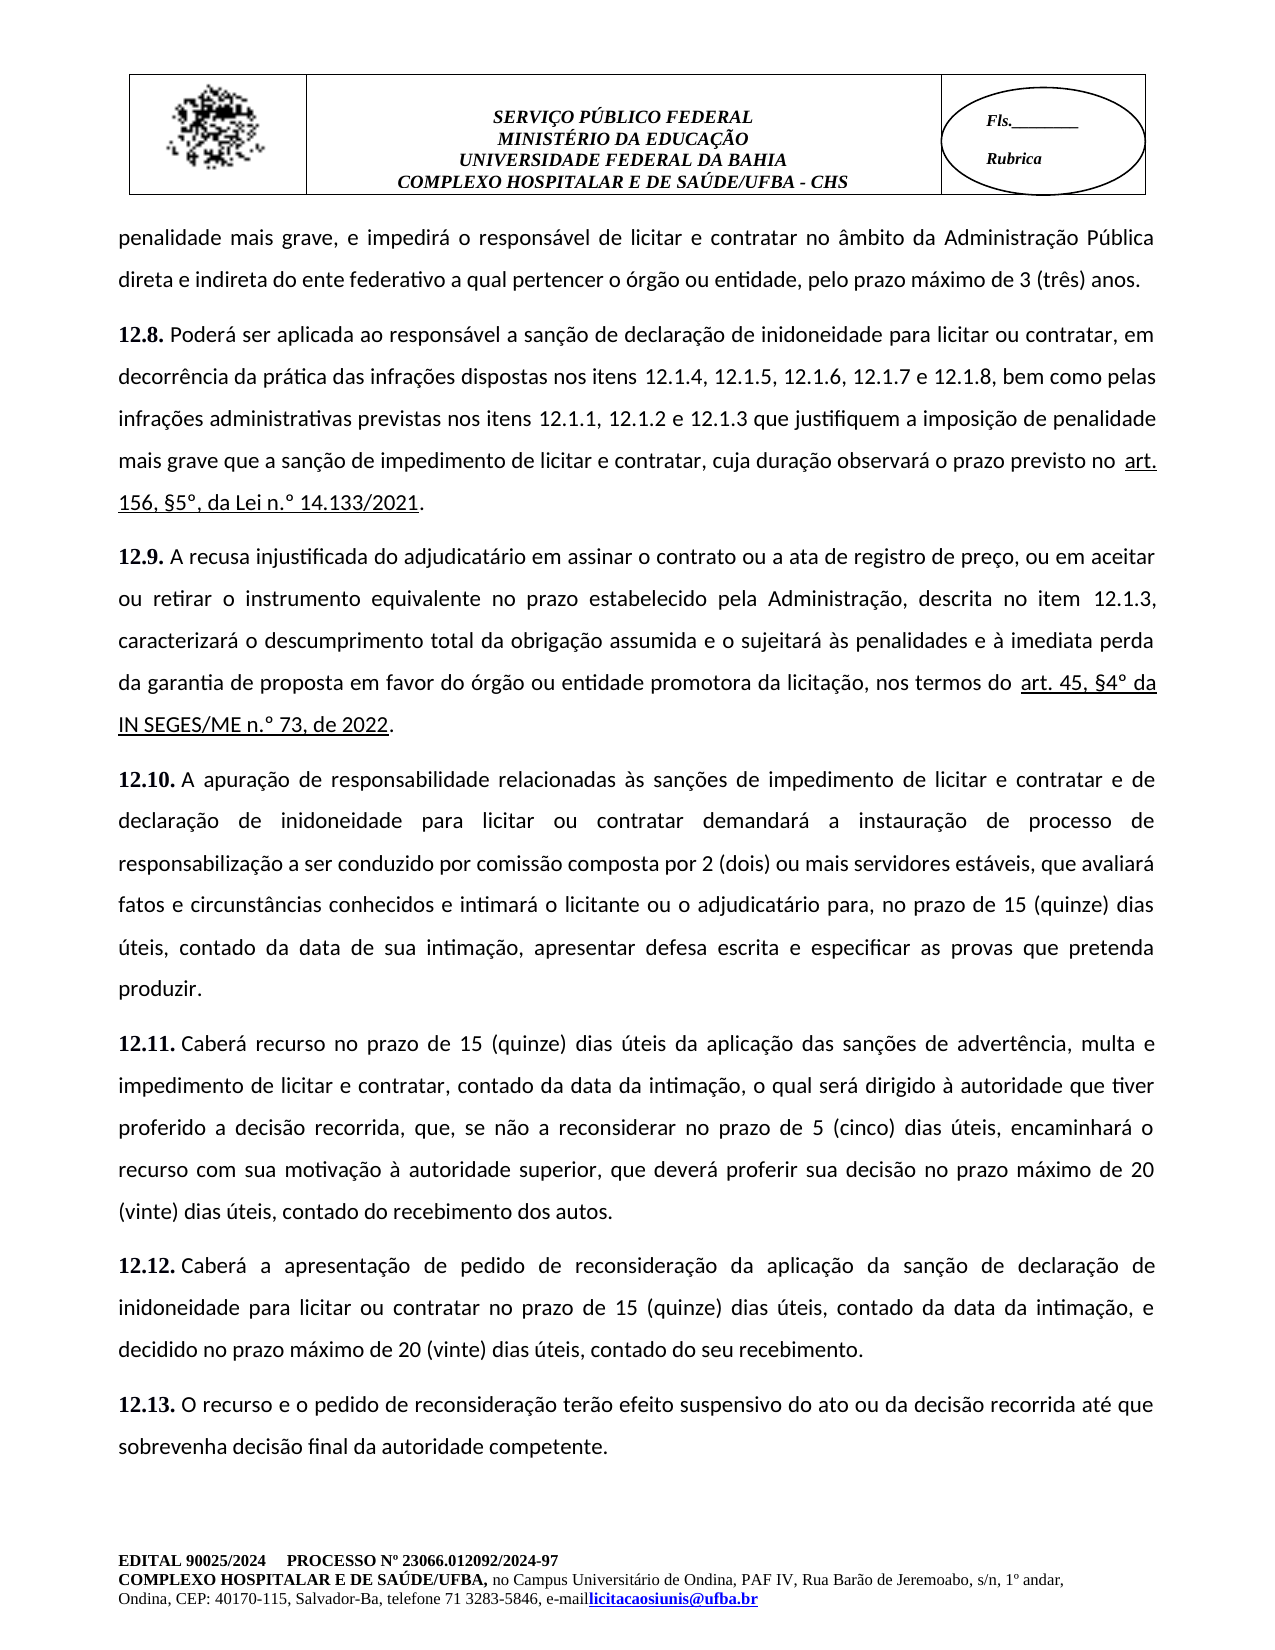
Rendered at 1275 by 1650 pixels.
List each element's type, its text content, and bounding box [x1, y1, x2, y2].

list Caberá a apresentação de pedido de reconsideração da aplicação da sanção de declaração de inidoneidade para licitar ou contratar no prazo de 15 (quinze) dias úteis, contado da data da intimação, e decidido no prazo máximo de 20 (vinte) dias úteis, contado do seu recebimento. [118, 1251, 1157, 1363]
list Poderá ser aplicada ao responsável a sanção de declaração de inidoneidade para licitar ou contratar, em decorrência da prática das infrações dispostas nos itens 12.1.4, 12.1.5, 12.1.6, 12.1.7 e 12.1.8, bem como pelas infrações administrativas previstas nos itens 12.1.1, 12.1.2 e 12.1.3 que justifiquem a imposição de penalidade mais grave que a sanção de impedimento de licitar e contratar, cuja duração observará o prazo previsto no art. 156, §5º, da Lei n.º 14.133/2021. [118, 320, 1157, 516]
list O recurso e o pedido de reconsideração terão efeito suspensivo do ato ou da decisão recorrida até que sobrevenha decisão final da autoridade competente. [118, 1390, 1157, 1460]
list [118, 223, 1157, 293]
list A recusa injustificada do adjudicatário em assinar o contrato ou a ata de registro de preço, ou em aceitar ou retirar o instrumento equivalente no prazo estabelecido pela Administração, descrita no item 12.1.3, caracterizará o descumprimento total da obrigação assumida e o sujeitará às penalidades e à imediata perda da garantia de proposta em favor do órgão ou entidade promotora da licitação, nos termos do art. 45, §4º da IN SEGES/ME n.º 73, de 2022. [118, 542, 1157, 738]
list A apuração de responsabilidade relacionadas às sanções de impedimento de licitar e contratar e de declaração de inidoneidade para licitar ou contratar demandará a instauração de processo de responsabilização a ser conduzido por comissão composta por 2 (dois) ou mais servidores estáveis, que avaliará fatos e circunstâncias conhecidos e intimará o licitante ou o adjudicatário para, no prazo de 15 (quinze) dias úteis, contado da data de sua intimação, apresentar defesa escrita e especificar as provas que pretenda produzir. [118, 765, 1157, 1003]
list Caberá recurso no prazo de 15 (quinze) dias úteis da aplicação das sanções de advertência, multa e impedimento de licitar e contratar, contado da data da intimação, o qual será dirigido à autoridade que tiver proferido a decisão recorrida, que, se não a reconsiderar no prazo de 5 (cinco) dias úteis, encaminhará o recurso com sua motivação à autoridade superior, que deverá proferir sua decisão no prazo máximo de 20 (vinte) dias úteis, contado do recebimento dos autos. [118, 1029, 1157, 1225]
